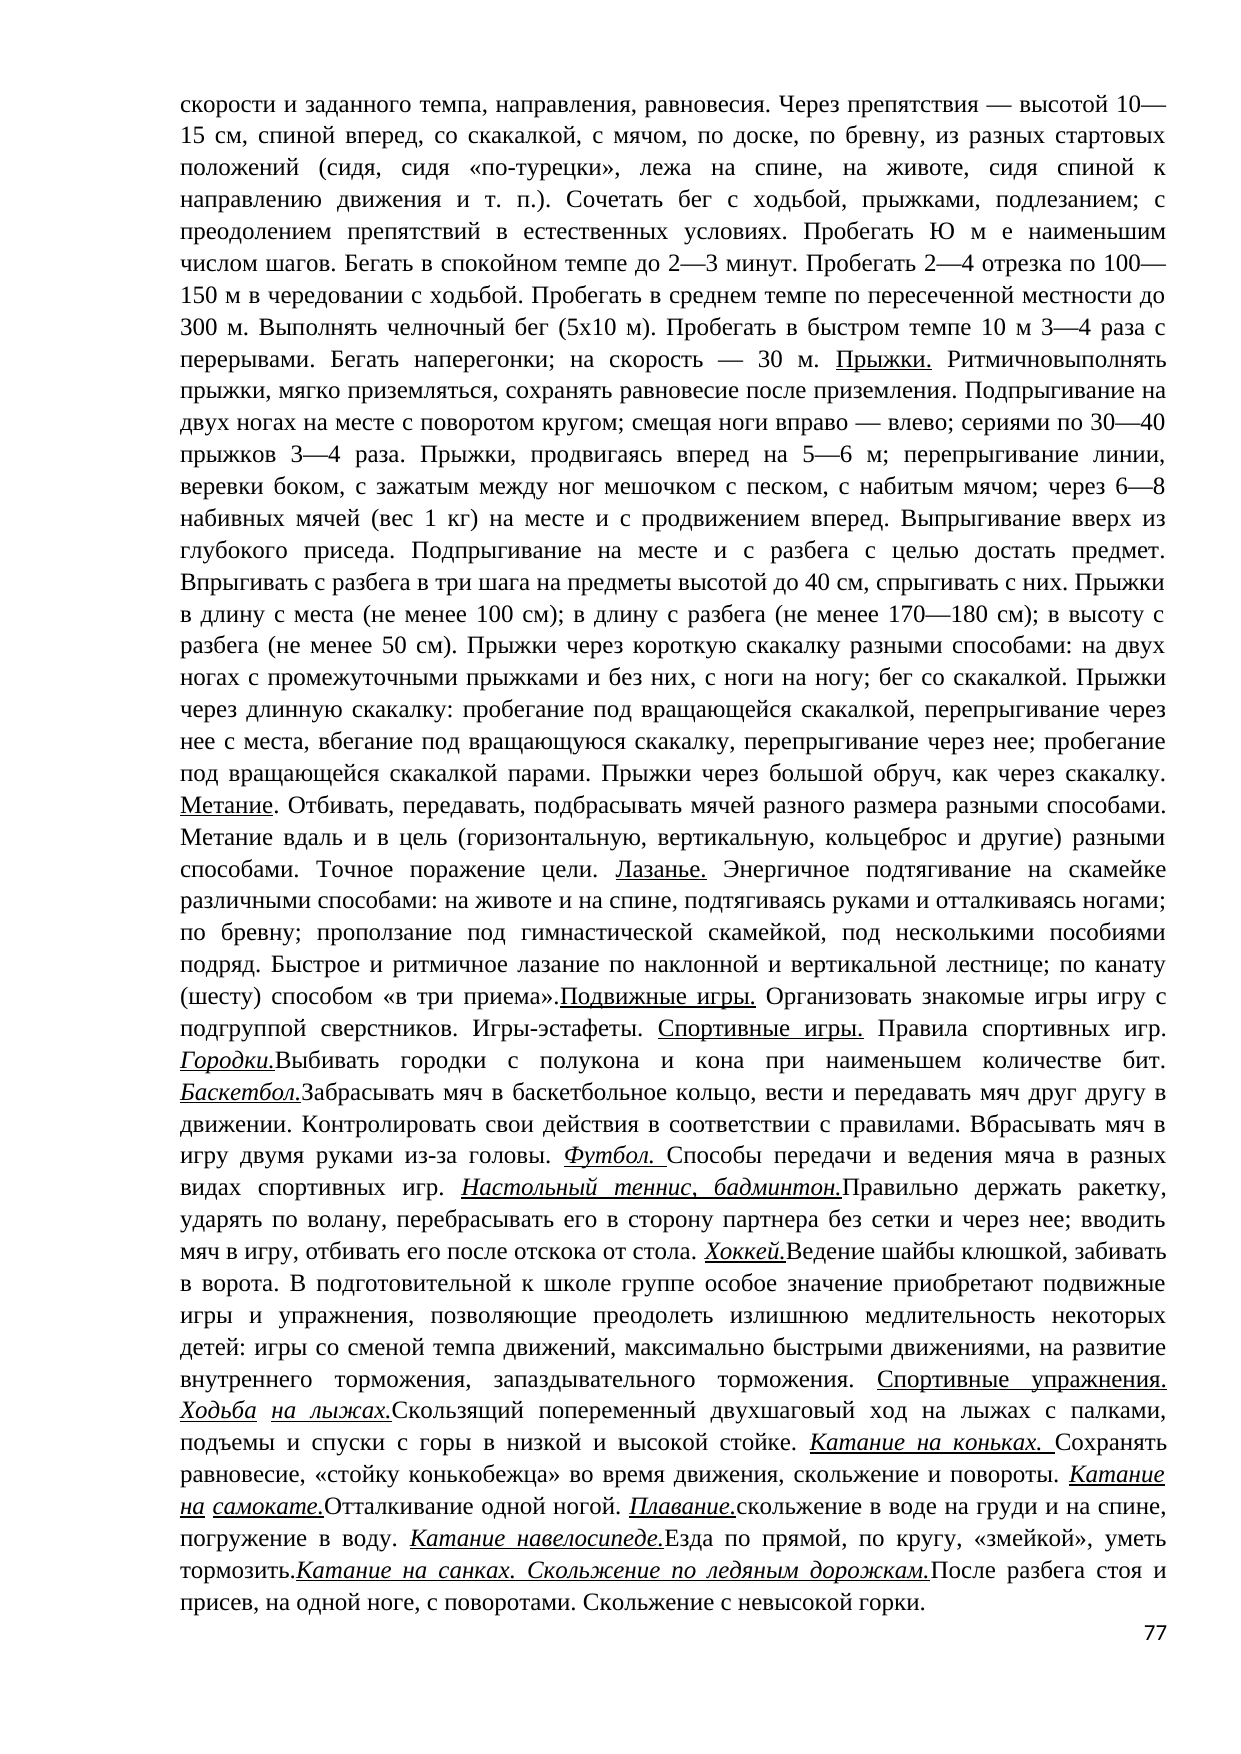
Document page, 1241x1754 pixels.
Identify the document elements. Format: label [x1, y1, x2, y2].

text [179, 89, 1167, 1616]
